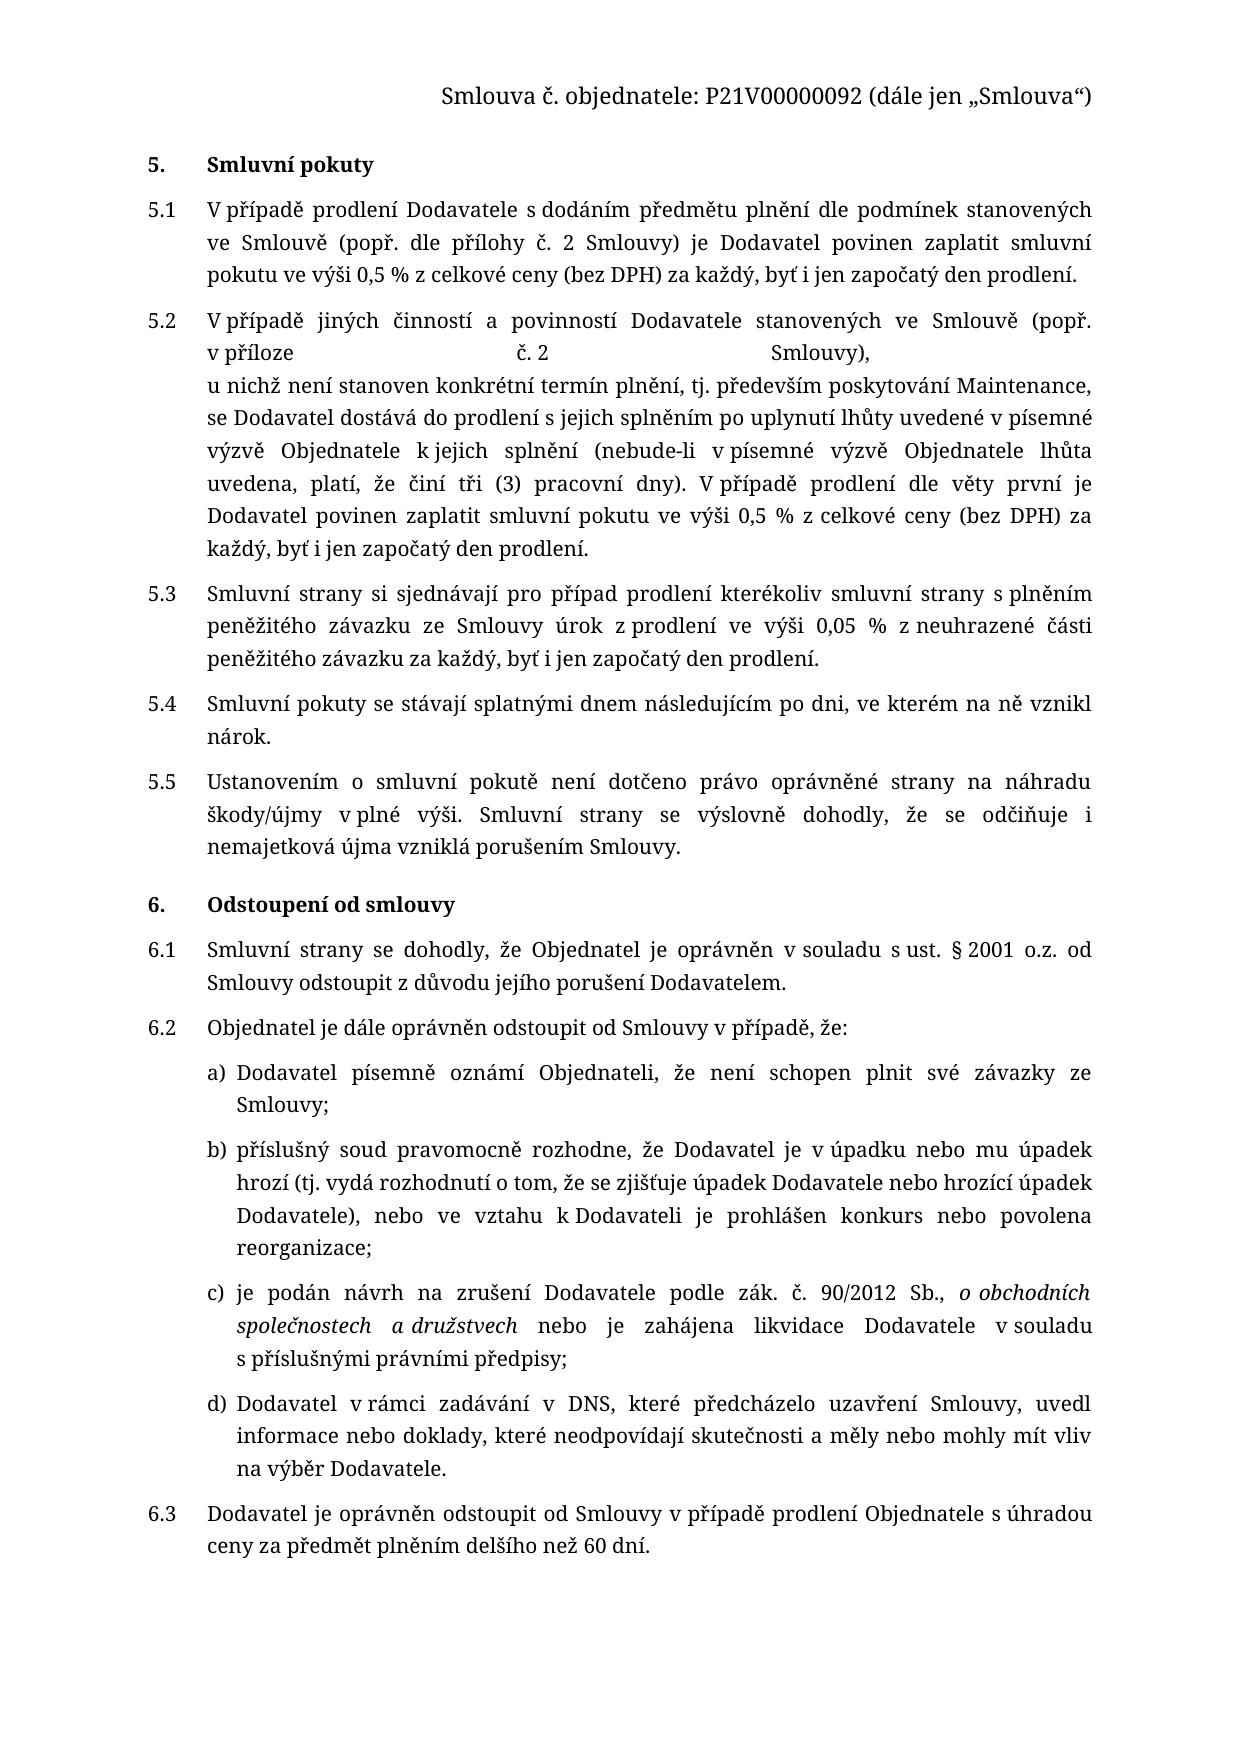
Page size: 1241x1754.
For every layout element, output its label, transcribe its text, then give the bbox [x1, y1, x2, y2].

list V případě prodlení Dodavatele s dodáním předmětu plnění dle podmínek stanovených ve Smlouvě (popř. dle přílohy č. 2 Smlouvy) je Dodavatel povinen zaplatit smluvní pokutu ve výši 0,5 % z celkové ceny (bez DPH) za každý, byť i jen započatý den prodlení. [148, 195, 1092, 289]
list Smluvní pokuty [148, 150, 1092, 179]
list Dodavatel písemně oznámí Objednateli, že není schopen plnit své závazky ze Smlouvy; [207, 1058, 1092, 1119]
list příslušný soud pravomocně rozhodne, že Dodavatel je v úpadku nebo mu úpadek hrozí (tj. vydá rozhodnutí o tom, že se zjišťuje úpadek Dodavatele nebo hrozící úpadek Dodavatele), nebo ve vztahu k Dodavateli je prohlášen konkurs nebo povolena reorganizace; [207, 1136, 1092, 1262]
list Objednatel je dále oprávněn odstoupit od Smlouvy v případě, že: [148, 1013, 1092, 1041]
list je podán návrh na zrušení Dodavatele podle zák. č. 90/2012 Sb., o obchodních společnostech a družstvech nebo je zahájena likvidace Dodavatele v souladu s příslušnými právními předpisy; [207, 1278, 1092, 1372]
list Smluvní strany si sjednávají pro případ prodlení kterékoliv smluvní strany s plněním peněžitého závazku ze Smlouvy úrok z prodlení ve výši 0,05 % z neuhrazené části peněžitého závazku za každý, byť i jen započatý den prodlení. [148, 579, 1092, 673]
list Smluvní pokuty se stávají splatnými dnem následujícím po dni, ve kterém na ně vznikl nárok. [148, 689, 1092, 750]
list Odstoupení od smlouvy [148, 890, 1092, 918]
list Dodavatel v rámci zadávání v DNS, které předcházelo uzavření Smlouvy, uvedl informace nebo doklady, které neodpovídají skutečnosti a měly nebo mohly mít vliv na výběr Dodavatele. [207, 1389, 1092, 1482]
list Dodavatel je oprávněn odstoupit od Smlouvy v případě prodlení Objednatele s úhradou ceny za předmět plněním delšího než 60 dní. [148, 1499, 1092, 1560]
list Ustanovením o smluvní pokutě není dotčeno právo oprávněné strany na náhradu škody/újmy v plné výši. Smluvní strany se výslovně dohodly, že se odčiňuje i nemajetková újma vzniklá porušením Smlouvy. [148, 767, 1092, 861]
list Smluvní strany se dohodly, že Objednatel je oprávněn v souladu s ust. § 2001 o.z. od Smlouvy odstoupit z důvodu jejího porušení Dodavatelem. [148, 935, 1092, 996]
list V případě jiných činností a povinností Dodavatele stanovených ve Smlouvě (popř. v příloze č. 2 Smlouvy), u nichž není stanoven konkrétní termín plnění, tj. především poskytování Maintenance, se Dodavatel dostává do prodlení s jejich splněním po uplynutí lhůty uvedené v písemné výzvě Objednatele k jejich splnění (nebude-li v písemné výzvě Objednatele lhůta uvedena, platí, že činí tři (3) pracovní dny). V případě prodlení dle věty první je Dodavatel povinen zaplatit smluvní pokutu ve výši 0,5 % z celkové ceny (bez DPH) za každý, byť i jen započatý den prodlení. [148, 306, 1092, 562]
